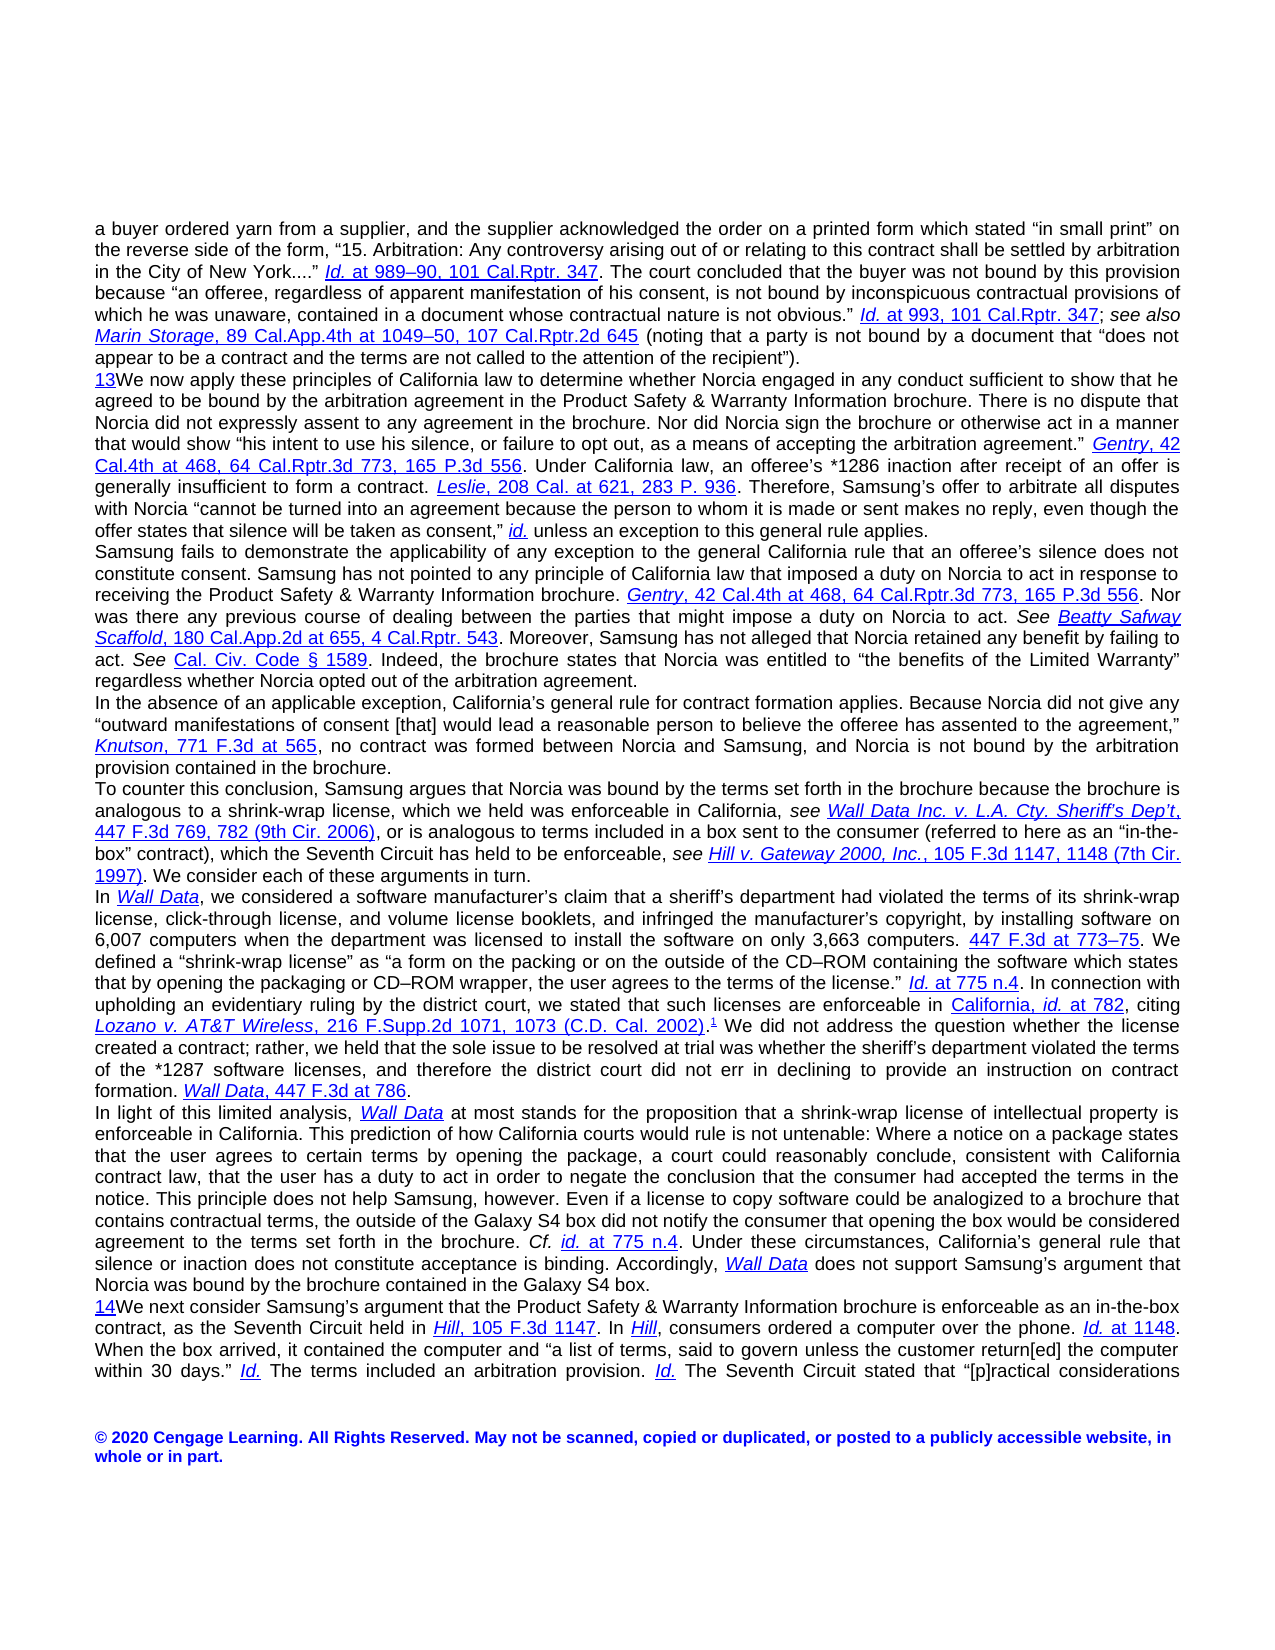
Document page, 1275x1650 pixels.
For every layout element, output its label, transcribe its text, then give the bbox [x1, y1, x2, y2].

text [94, 217, 1181, 368]
text Samsung fails to demonstrate the applicability of any exception to the general California rule that an offeree’s silence does not constitute consent. Samsung has not pointed to any principle of California law that imposed a duty on Norcia to act in response to receiving the Product Safety & Warranty Information brochure. Gentry, 42 Cal.4th at 468, 64 Cal.Rptr.3d 773, 165 P.3d 556. Nor was there any previous course of dealing between the parties that might impose a duty on Norcia to act. See Beatty Safway Scaffold, 180 Cal.App.2d at 655, 4 Cal.Rptr. 543. Moreover, Samsung has not alleged that Norcia retained any benefit by failing to act. See Cal. Civ. Code § 1589. Indeed, the brochure states that Norcia was entitled to “the benefits of the Limited Warranty” regardless whether Norcia opted out of the arbitration agreement. [94, 541, 1181, 692]
text 13We now apply these principles of California law to determine whether Norcia engaged in any conduct sufficient to show that he agreed to be bound by the arbitration agreement in the Product Safety & Warranty Information brochure. There is no dispute that Norcia did not expressly assent to any agreement in the brochure. Nor did Norcia sign the brochure or otherwise act in a manner that would show “his intent to use his silence, or failure to opt out, as a means of accepting the arbitration agreement.” Gentry, 42 Cal.4th at 468, 64 Cal.Rptr.3d 773, 165 P.3d 556. Under California law, an offeree’s *1286 inaction after receipt of an offer is generally insufficient to form a contract. Leslie, 208 Cal. at 621, 283 P. 936. Therefore, Samsung’s offer to arbitrate all disputes with Norcia “cannot be turned into an agreement because the person to whom it is made or sent makes no reply, even though the offer states that silence will be taken as consent,” id. unless an exception to this general rule applies. [94, 368, 1181, 541]
text In Wall Data, we considered a software manufacturer’s claim that a sheriff’s department had violated the terms of its shrink-wrap license, click-through license, and volume license booklets, and infringed the manufacturer’s copyright, by installing software on 6,007 computers when the department was licensed to install the software on only 3,663 computers. 447 F.3d at 773–75. We defined a “shrink-wrap license” as “a form on the packing or on the outside of the CD–ROM containing the software which states that by opening the packaging or CD–ROM wrapper, the user agrees to the terms of the license.” Id. at 775 n.4. In connection with upholding an evidentiary ruling by the district court, we stated that such licenses are enforceable in California, id. at 782, citing Lozano v. AT&T Wireless, 216 F.Supp.2d 1071, 1073 (C.D. Cal. 2002).1 We did not address the question whether the license created a contract; rather, we held that the sole issue to be resolved at trial was whether the sheriff’s department violated the terms of the *1287 software licenses, and therefore the district court did not err in declining to provide an instruction on contract formation. Wall Data, 447 F.3d at 786. [94, 886, 1181, 1102]
text In light of this limited analysis, Wall Data at most stands for the proposition that a shrink-wrap license of intellectual property is enforceable in California. This prediction of how California courts would rule is not untenable: Where a notice on a package states that the user agrees to certain terms by opening the package, a court could reasonably conclude, consistent with California contract law, that the user has a duty to act in order to negate the conclusion that the consumer had accepted the terms in the notice. This principle does not help Samsung, however. Even if a license to copy software could be analogized to a brochure that contains contractual terms, the outside of the Galaxy S4 box did not notify the consumer that opening the box would be considered agreement to the terms set forth in the brochure. Cf. id. at 775 n.4. Under these circumstances, California’s general rule that silence or inaction does not constitute acceptance is binding. Accordingly, Wall Data does not support Samsung’s argument that Norcia was bound by the brochure contained in the Galaxy S4 box. [94, 1102, 1181, 1296]
text To counter this conclusion, Samsung argues that Norcia was bound by the terms set forth in the brochure because the brochure is analogous to a shrink-wrap license, which we held was enforceable in California, see Wall Data Inc. v. L.A. Cty. Sheriff’s Dep’t, 447 F.3d 769, 782 (9th Cir. 2006), or is analogous to terms included in a box sent to the consumer (referred to here as an “in-the-box” contract), which the Seventh Circuit has held to be enforceable, see Hill v. Gateway 2000, Inc., 105 F.3d 1147, 1148 (7th Cir. 1997). We consider each of these arguments in turn. [94, 778, 1181, 886]
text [94, 1296, 1181, 1382]
text In the absence of an applicable exception, California’s general rule for contract formation applies. Because Norcia did not give any “outward manifestations of consent [that] would lead a reasonable person to believe the offeree has assented to the agreement,” Knutson, 771 F.3d at 565, no contract was formed between Norcia and Samsung, and Norcia is not bound by the arbitration provision contained in the brochure. [94, 692, 1181, 778]
